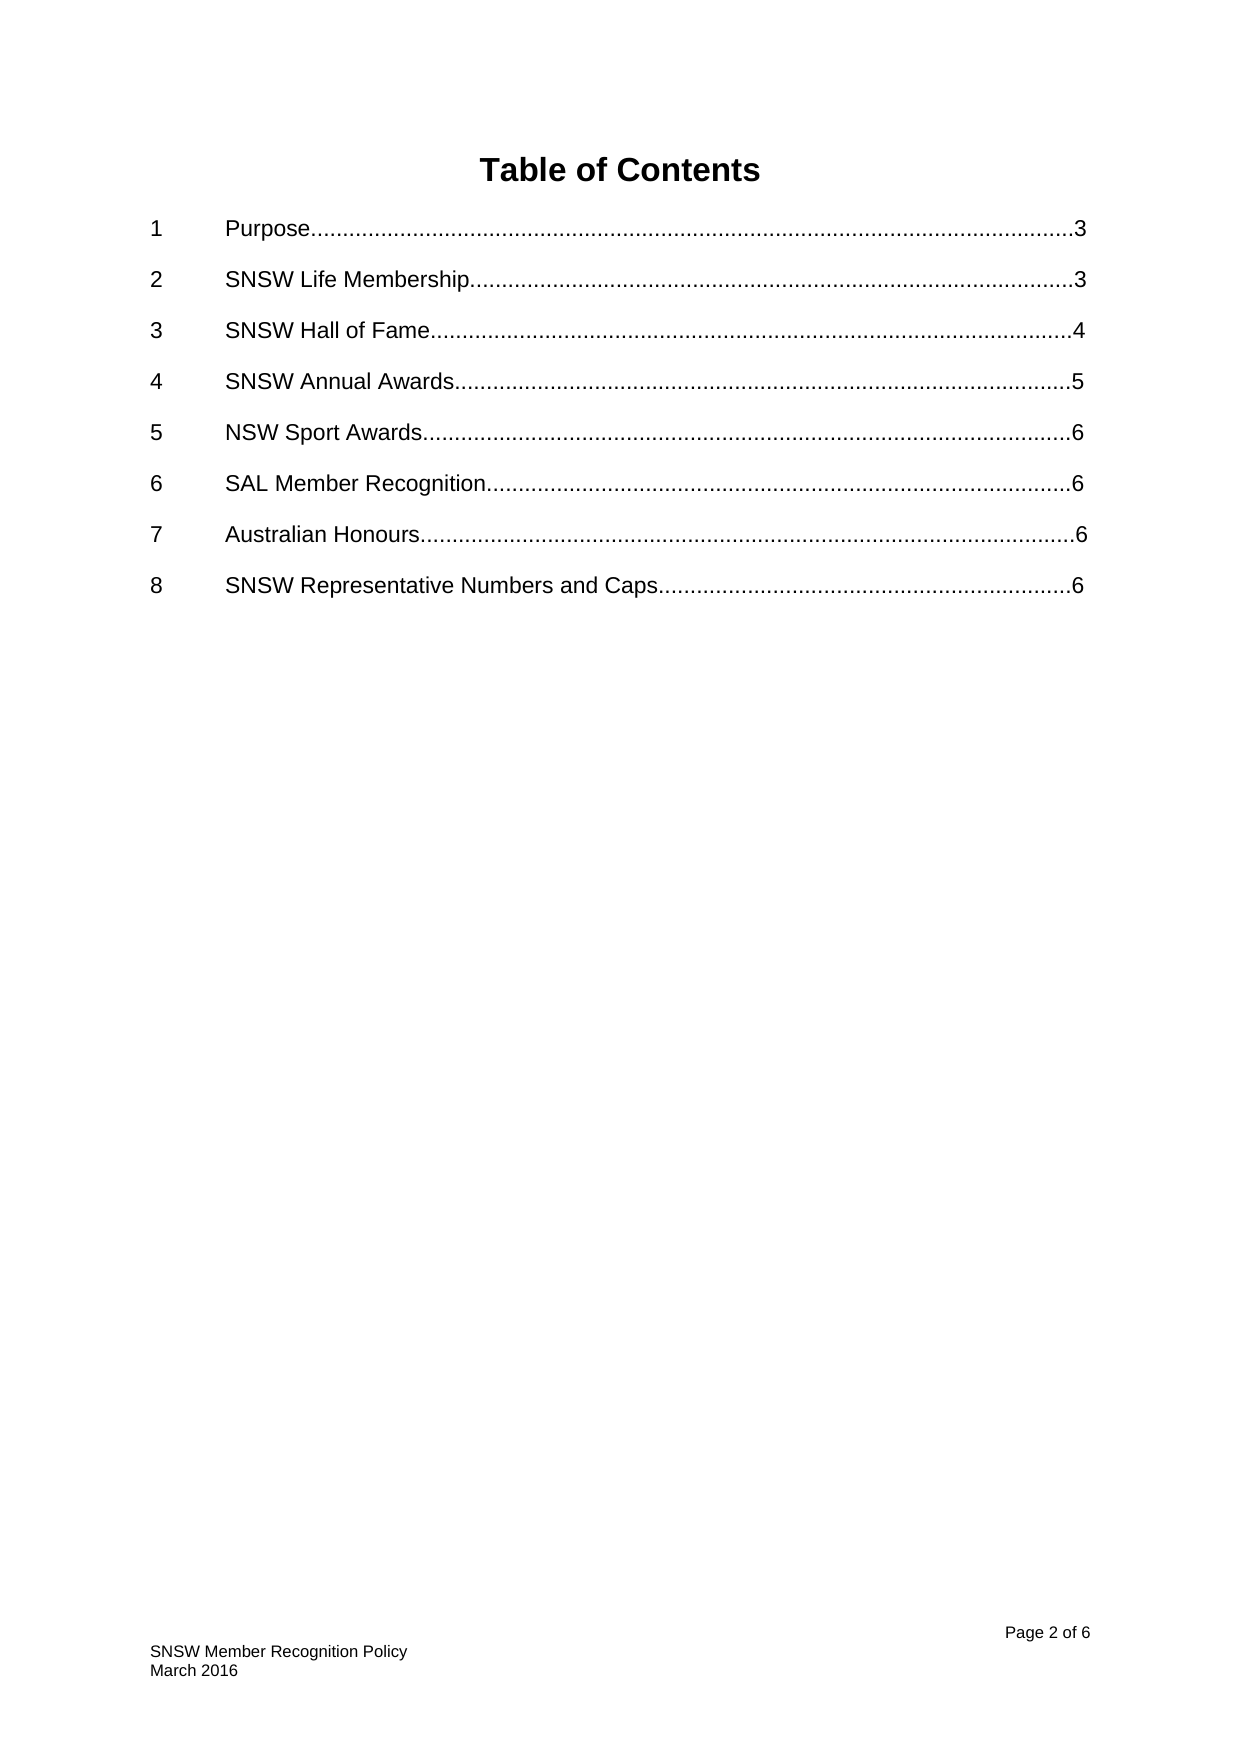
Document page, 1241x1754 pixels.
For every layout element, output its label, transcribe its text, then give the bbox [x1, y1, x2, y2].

text 6 SAL Member Recognition............................................................................................6 [150, 470, 1090, 497]
text 4 SNSW Annual Awards.................................................................................................5 [150, 368, 1090, 394]
text 8 SNSW Representative Numbers and Caps.................................................................6 [150, 572, 1090, 599]
text 7 Australian Honours.......................................................................................................6 [150, 521, 1090, 548]
text 2 SNSW Life Membership...............................................................................................3 [150, 266, 1090, 292]
text Table of Contents [150, 150, 1090, 188]
text 3 SNSW Hall of Fame.....................................................................................................4 [150, 317, 1090, 343]
text 1 Purpose........................................................................................................................3 [150, 215, 1090, 241]
text 5 NSW Sport Awards......................................................................................................6 [150, 419, 1090, 446]
